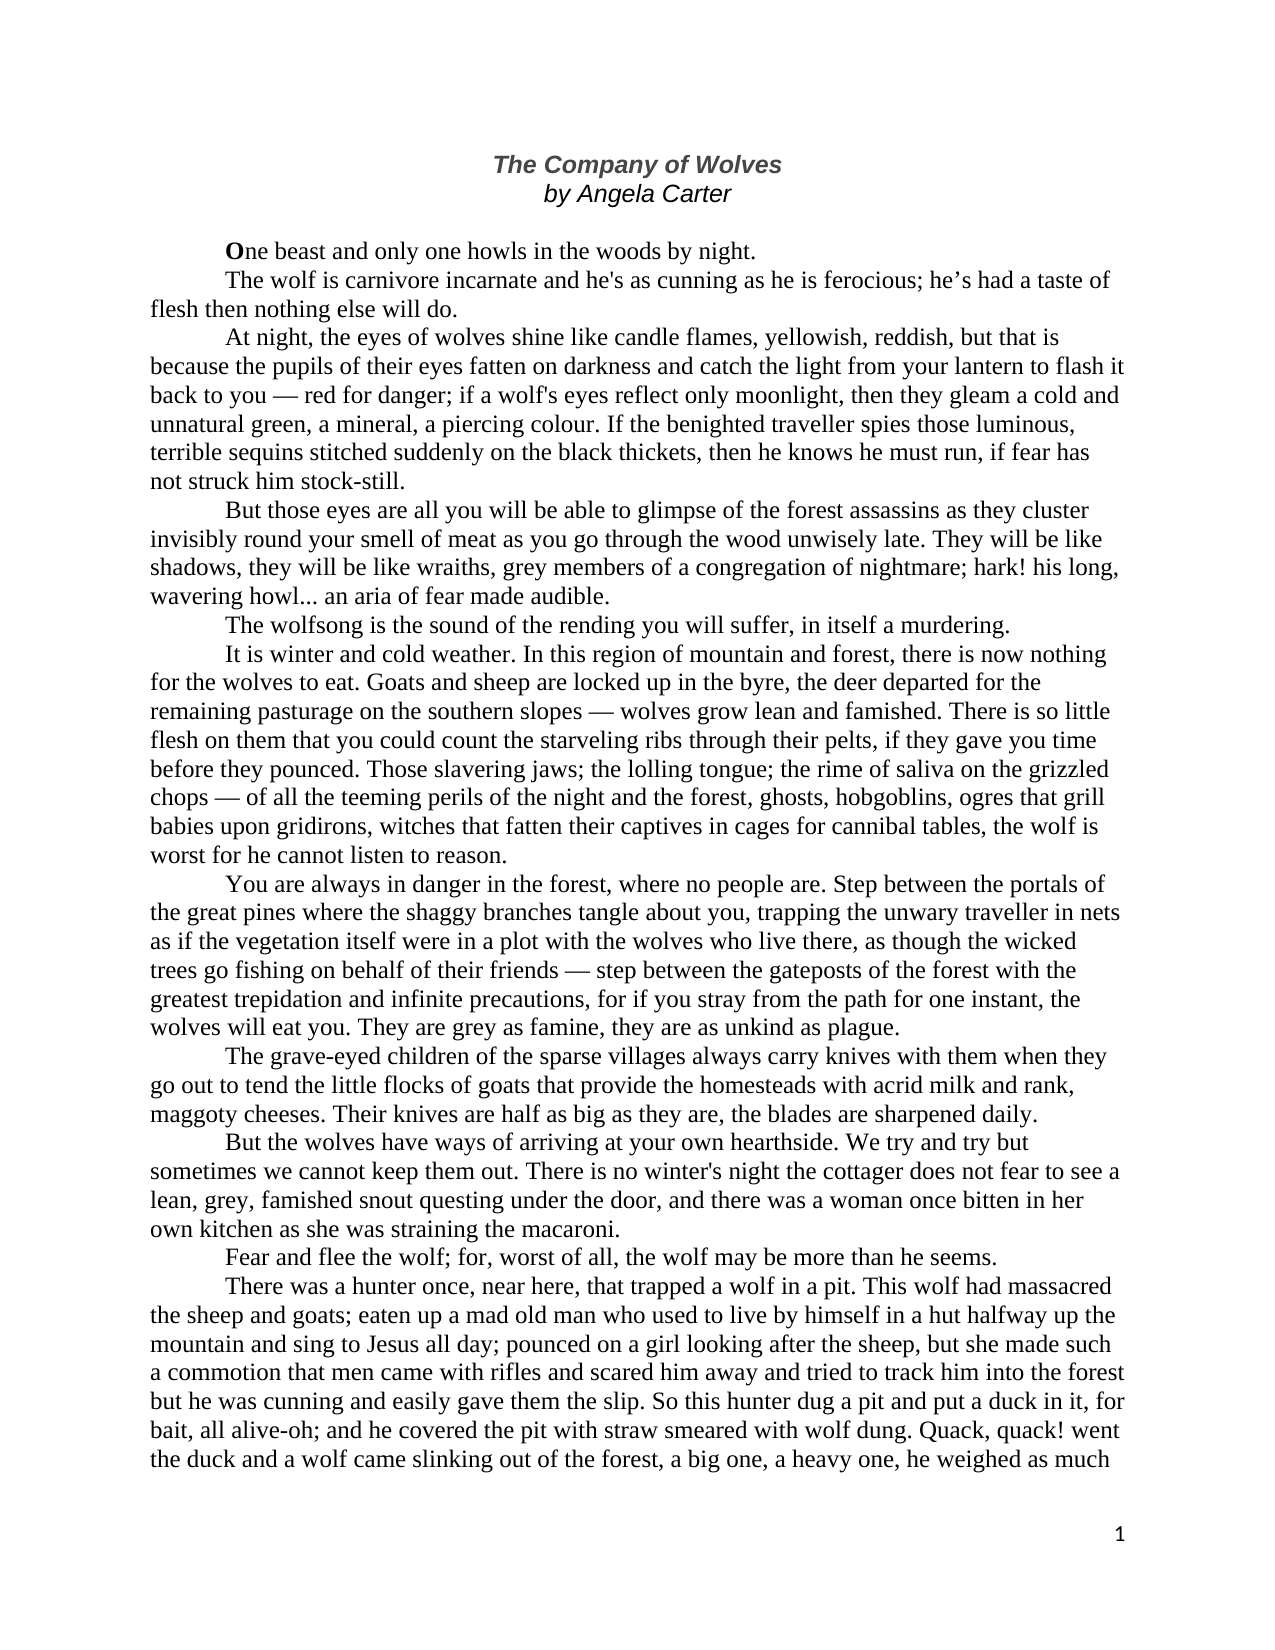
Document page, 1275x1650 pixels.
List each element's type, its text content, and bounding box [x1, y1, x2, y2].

text At night, the eyes of wolves shine like candle flames, yellowish, reddish, but that is because the pupils of their eyes fatten on darkness and catch the light from your lantern to flash it back to you — red for danger; if a wolf's eyes reflect only moonlight, then they gleam a cold and unnatural green, a mineral, a piercing colour. If the benighted traveller spies those luminous, terrible sequins stitched suddenly on the black thickets, then he knows he must run, if fear has not struck him stock-still. [150, 322, 1125, 495]
text The wolf is carnivore incarnate and he's as cunning as he is ferocious; he’s had a taste of flesh then nothing else will do. [150, 265, 1125, 322]
text But those eyes are all you will be able to glimpse of the forest assassins as they cluster invisibly round your smell of meat as you go through the wood unwisely late. They will be like shadows, they will be like wraiths, grey members of a congregation of nightmare; hark! his long, wavering howl... an aria of fear made audible. [150, 495, 1125, 610]
text Fear and flee the wolf; for, worst of all, the wolf may be more than he seems. [150, 1242, 1125, 1271]
text The grave-eyed children of the sparse villages always carry knives with them when they go out to tend the little flocks of goats that provide the homesteads with acrid milk and rank, maggoty cheeses. Their knives are half as big as they are, the blades are sharpened daily. [150, 1041, 1125, 1127]
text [150, 1271, 1125, 1472]
text One beast and only one howls in the woods by night. [150, 236, 1125, 265]
text You are always in danger in the forest, where no people are. Step between the portals of the great pines where the shaggy branches tangle about you, trapping the unwary traveller in nets as if the vegetation itself were in a plot with the wolves who live there, as though the wicked trees go fishing on behalf of their friends — step between the gateposts of the forest with the greatest trepidation and infinite precautions, for if you stray from the path for one instant, the wolves will eat you. They are grey as famine, they are as unkind as plague. [150, 869, 1125, 1041]
text The Company of Wolves [150, 150, 1125, 179]
text It is winter and cold weather. In this region of mountain and forest, there is now nothing for the wolves to eat. Goats and sheep are locked up in the byre, the deer departed for the remaining pasturage on the southern slopes — wolves grow lean and famished. There is so little flesh on them that you could count the starveling ribs through their pelts, if they gave you time before they pounced. Those slavering jaws; the lolling tongue; the rime of saliva on the grizzled chops — of all the teeming perils of the night and the forest, ghosts, hobgoblins, ogres that grill babies upon gridirons, witches that fatten their captives in cages for cannibal tables, the wolf is worst for he cannot listen to reason. [150, 639, 1125, 869]
text The wolfsong is the sound of the rending you will suffer, in itself a murdering. [150, 610, 1125, 639]
text But the wolves have ways of arriving at your own hearthside. We try and try but sometimes we cannot keep them out. There is no winter's night the cottager does not fear to see a lean, grey, famished snout questing under the door, and there was a woman once bitten in her own kitchen as she was straining the macaroni. [150, 1127, 1125, 1242]
text by Angela Carter [150, 179, 1125, 207]
